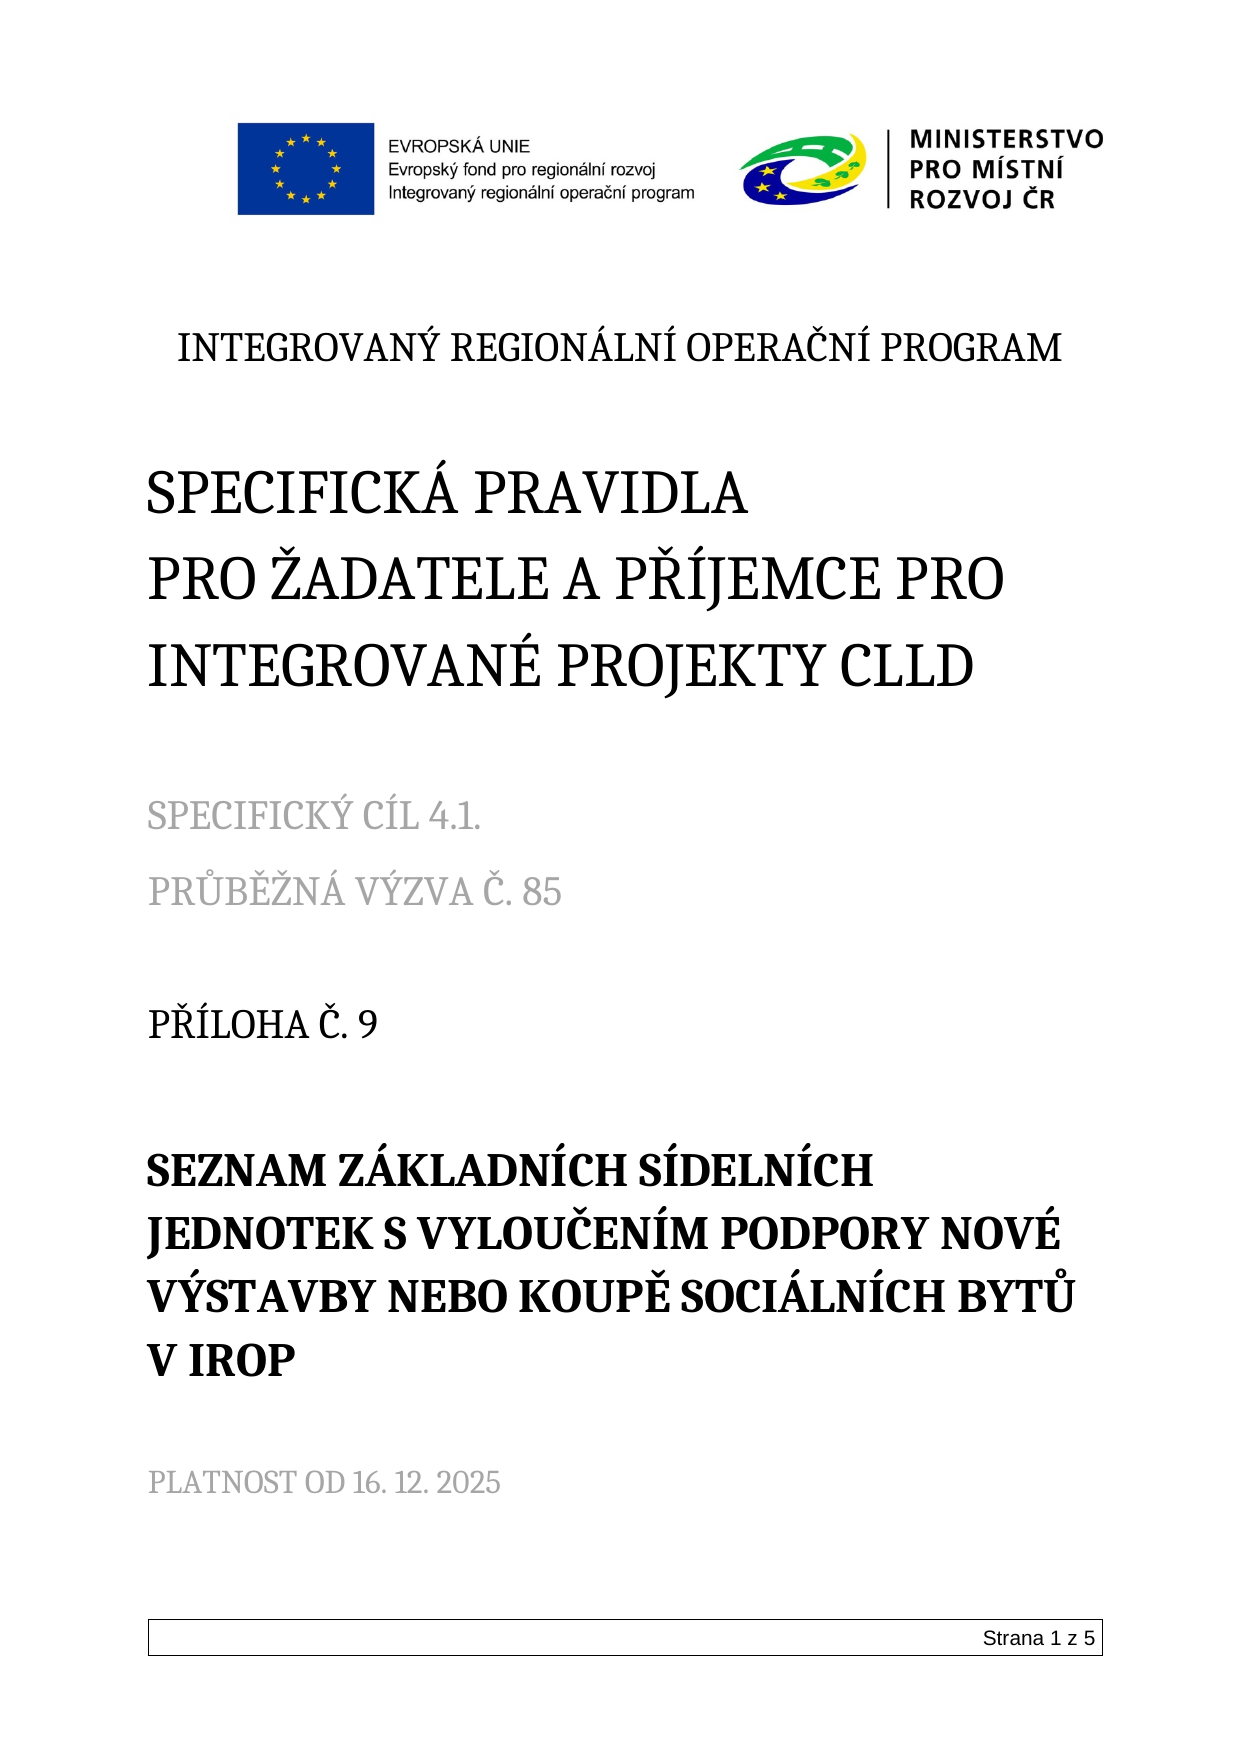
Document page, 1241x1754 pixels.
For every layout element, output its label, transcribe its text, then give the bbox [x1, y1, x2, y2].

text SPECIFICKÁ PRAVIDLA [148, 457, 1093, 529]
text Seznam základních sídelních jednotek s vyloučením podpory nové výstavby nebo koupě sociálních bytů v IROP [148, 1143, 1093, 1388]
picture [207, 92, 1133, 245]
text INTEGROVANÝ REGIONÁLNÍ OPERAČNÍ PROGRAM [148, 324, 1093, 372]
text SPECIFICKÝ CÍL 4.1. [148, 792, 1093, 840]
text PRO ŽADATELE A PŘÍJEMCE pro integrované projekty clld [148, 543, 1093, 702]
text PŘÍLOHA Č. 9 [148, 1001, 1093, 1049]
text pLATNOST OD 16. 12. 2025 [148, 1463, 1093, 1501]
text průběžná výzva č. 85 [148, 868, 1093, 916]
